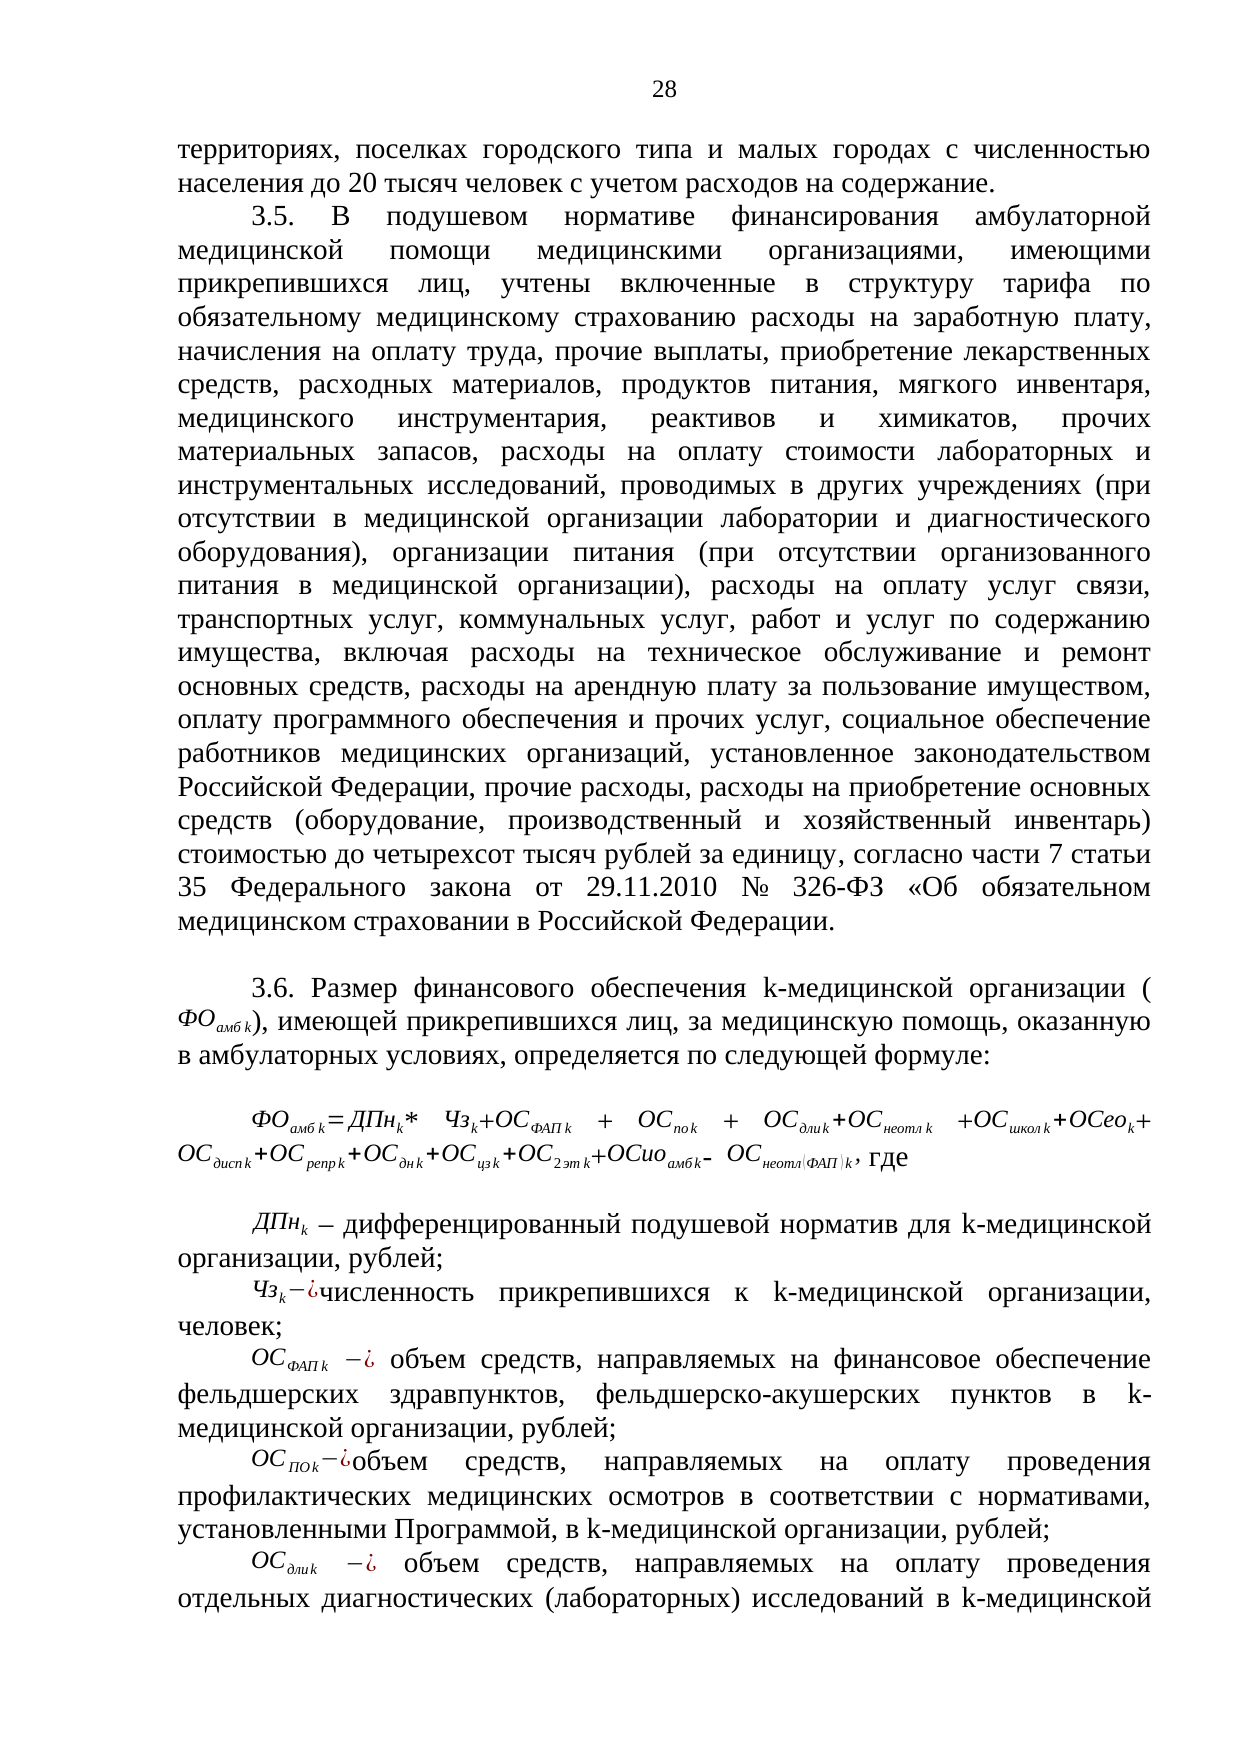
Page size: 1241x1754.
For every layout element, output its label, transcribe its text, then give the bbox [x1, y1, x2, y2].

text объем средств, направляемых на финансовое обеспечение фельдшерских здравпунктов, фельдшерско-акушерских пунктов в k-медицинской организации, рублей; [177, 1341, 1152, 1443]
text – дифференцированный подушевой норматив для k-медицинской организации, рублей; [177, 1206, 1152, 1274]
text 3.5. В подушевом нормативе финансирования амбулаторной медицинской помощи медицинскими организациями, имеющими прикрепившихся лиц, учтены включенные в структуру тарифа по обязательному медицинскому страхованию расходы на заработную плату, начисления на оплату труда, прочие выплаты, приобретение лекарственных средств, расходных материалов, продуктов питания, мягкого инвентаря, медицинского инструментария, реактивов и химикатов, прочих материальных запасов, расходы на оплату стоимости лабораторных и инструментальных исследований, проводимых в других учреждениях (при отсутствии в медицинской организации лаборатории и диагностического оборудования), организации питания (при отсутствии организованного питания в медицинской организации), расходы на оплату услуг связи, транспортных услуг, коммунальных услуг, работ и услуг по содержанию имущества, включая расходы на техническое обслуживание и ремонт основных средств, расходы на арендную плату за пользование имуществом, оплату программного обеспечения и прочих услуг, социальное обеспечение работников медицинских организаций, установленное законодательством Российской Федерации, прочие расходы, расходы на приобретение основных средств (оборудование, производственный и хозяйственный инвентарь) стоимостью до четырехсот тысяч рублей за единицу, согласно части 7 статьи 35 Федерального закона от 29.11.2010 № 326-ФЗ «Об обязательном медицинском страховании в Российской Федерации. [177, 198, 1152, 936]
text объем средств, направляемых на оплату проведения профилактических медицинских осмотров в соответствии с нормативами, установленными Программой, в k-медицинской организации, рублей; [177, 1443, 1152, 1545]
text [177, 1545, 1152, 1613]
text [177, 131, 1152, 198]
text численность прикрепившихся к k-медицинской организации, человек; [177, 1274, 1152, 1341]
text * + + + +++- где [177, 1104, 1152, 1173]
text 3.6. Размер финансового обеспечения k-медицинской организации (), имеющей прикрепившихся лиц, за медицинскую помощь, оказанную в амбулаторных условиях, определяется по следующей формуле: [177, 970, 1152, 1071]
